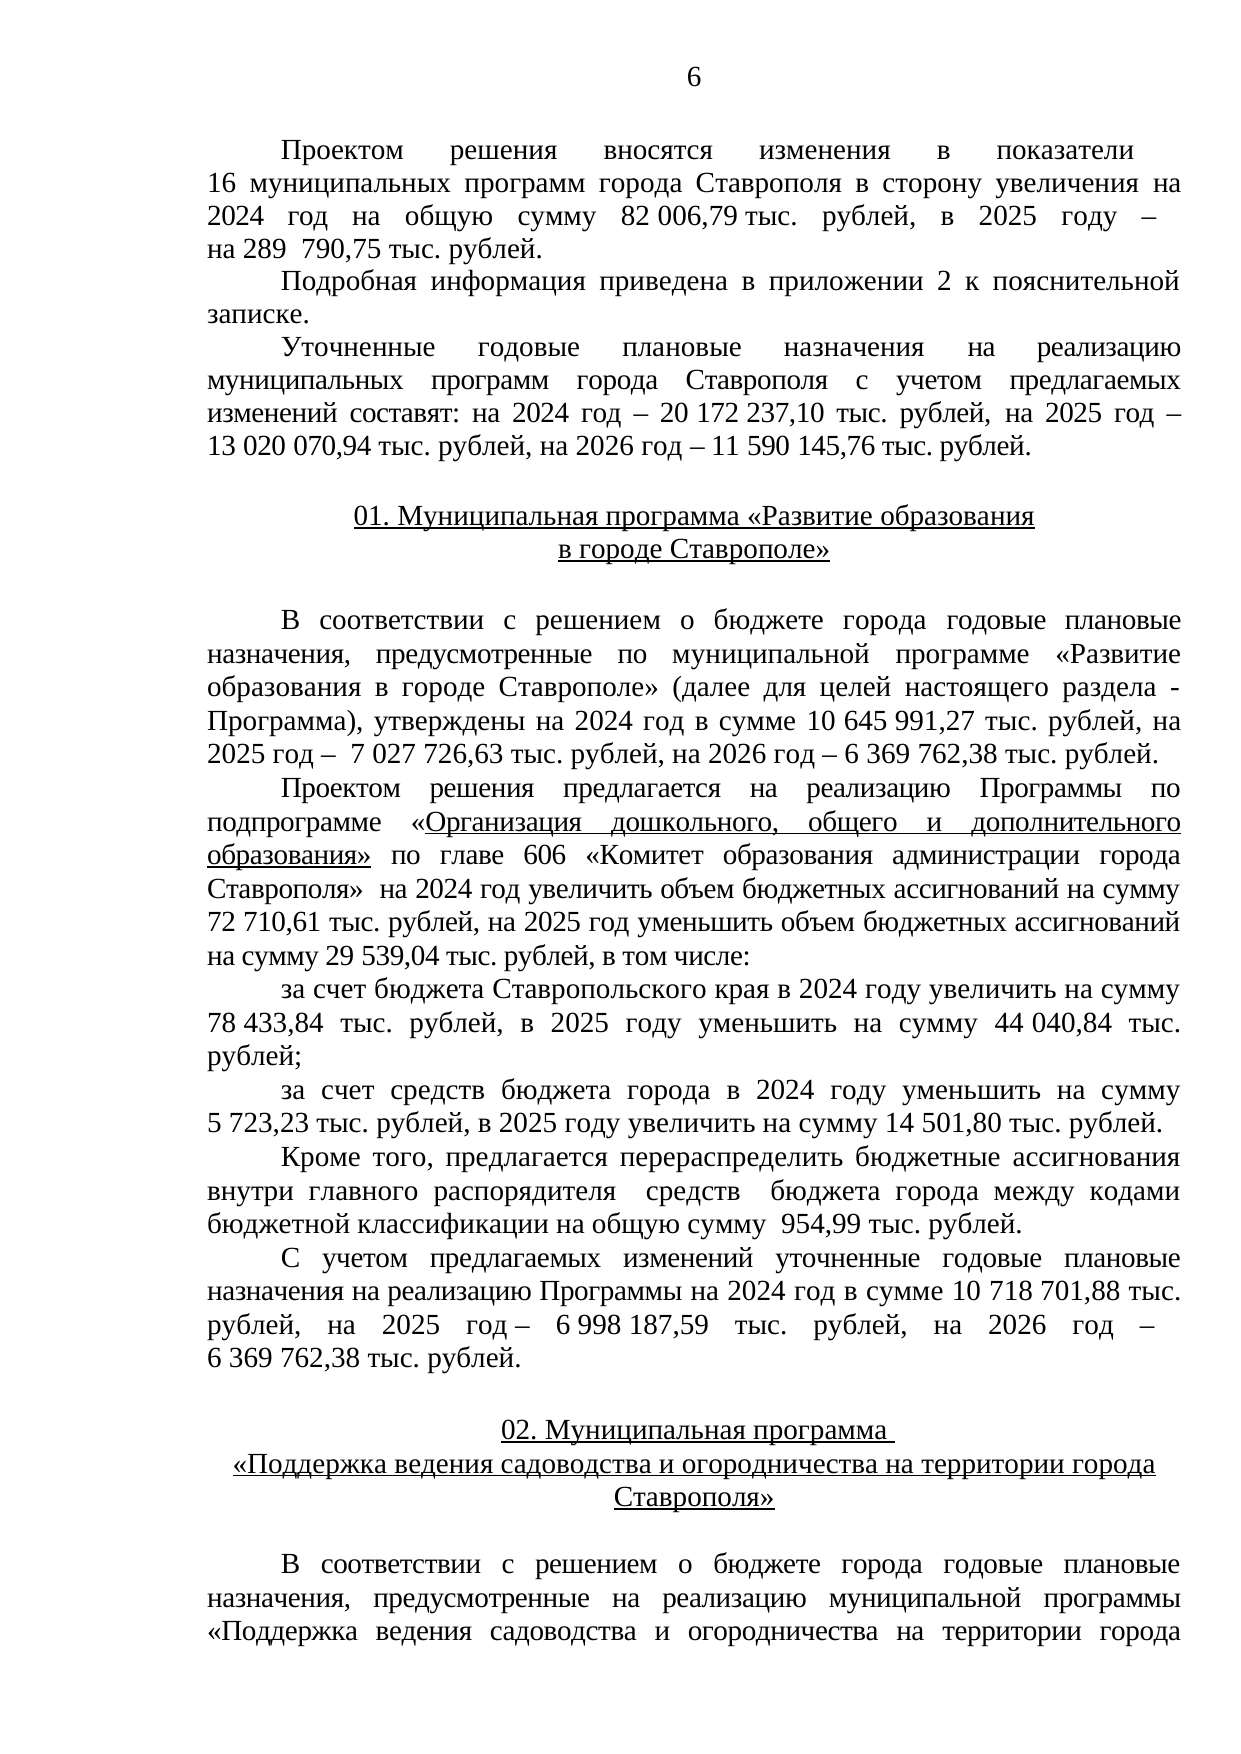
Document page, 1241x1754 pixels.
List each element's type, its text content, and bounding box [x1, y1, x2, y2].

text 01. Муниципальная программа «Развитие образования [207, 499, 1181, 532]
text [207, 1546, 1181, 1647]
text В соответствии с решением о бюджете города годовые плановые назначения, предусмотренные по муниципальной программе «Развитие образования в городе Ставрополе» (далее для целей настоящего раздела - Программа), утверждены на 2024 год в сумме 10 645 991,27 тыс. рублей, на 2025 год – 7 027 726,63 тыс. рублей, на 2026 год – 6 369 762,38 тыс. рублей. [207, 602, 1181, 770]
text Проектом решения вносятся изменения в показатели 16 муниципальных программ города Ставрополя в сторону увеличения на 2024 год на общую сумму 82 006,79 тыс. рублей, в 2025 году – на 289 790,75 тыс. рублей. [207, 133, 1181, 264]
text Подробная информация приведена в приложении 2 к пояснительной записке. [207, 264, 1181, 330]
text Кроме того, предлагается перераспределить бюджетные ассигнования внутри главного распорядителя средств бюджета города между кодами бюджетной классификации на общую сумму 954,99 тыс. рублей. [207, 1139, 1181, 1240]
text Уточненные годовые плановые назначения на реализацию муниципальных программ города Ставрополя с учетом предлагаемых изменений составят: на 2024 год – 20 172 237,10 тыс. рублей, на 2025 год – 13 020 070,94 тыс. рублей, на 2026 год – 11 590 145,76 тыс. рублей. [207, 330, 1181, 462]
text С учетом предлагаемых изменений уточненные годовые плановые назначения на реализацию Программы на 2024 год в сумме 10 718 701,88 тыс. рублей, на 2025 год – 6 998 187,59 тыс. рублей, на 2026 год – 6 369 762,38 тыс. рублей. [207, 1240, 1181, 1374]
text «Поддержка ведения садоводства и огородничества на территории города Ставрополя» [207, 1446, 1181, 1513]
text 02. Муниципальная программа [207, 1412, 1181, 1446]
text за счет бюджета Ставропольского края в 2024 году увеличить на сумму 78 433,84 тыс. рублей, в 2025 году уменьшить на сумму 44 040,84 тыс. рублей; [207, 971, 1181, 1072]
text в городе Ставрополе» [207, 532, 1181, 565]
text Проектом решения предлагается на реализацию Программы по подпрограмме «Организация дошкольного, общего и дополнительного образования» по главе 606 «Комитет образования администрации города Ставрополя» на 2024 год увеличить объем бюджетных ассигнований на сумму 72 710,61 тыс. рублей, на 2025 год уменьшить объем бюджетных ассигнований на сумму 29 539,04 тыс. рублей, в том числе: [207, 770, 1181, 971]
text за счет средств бюджета города в 2024 году уменьшить на сумму 5 723,23 тыс. рублей, в 2025 году увеличить на сумму 14 501,80 тыс. рублей. [207, 1072, 1181, 1139]
